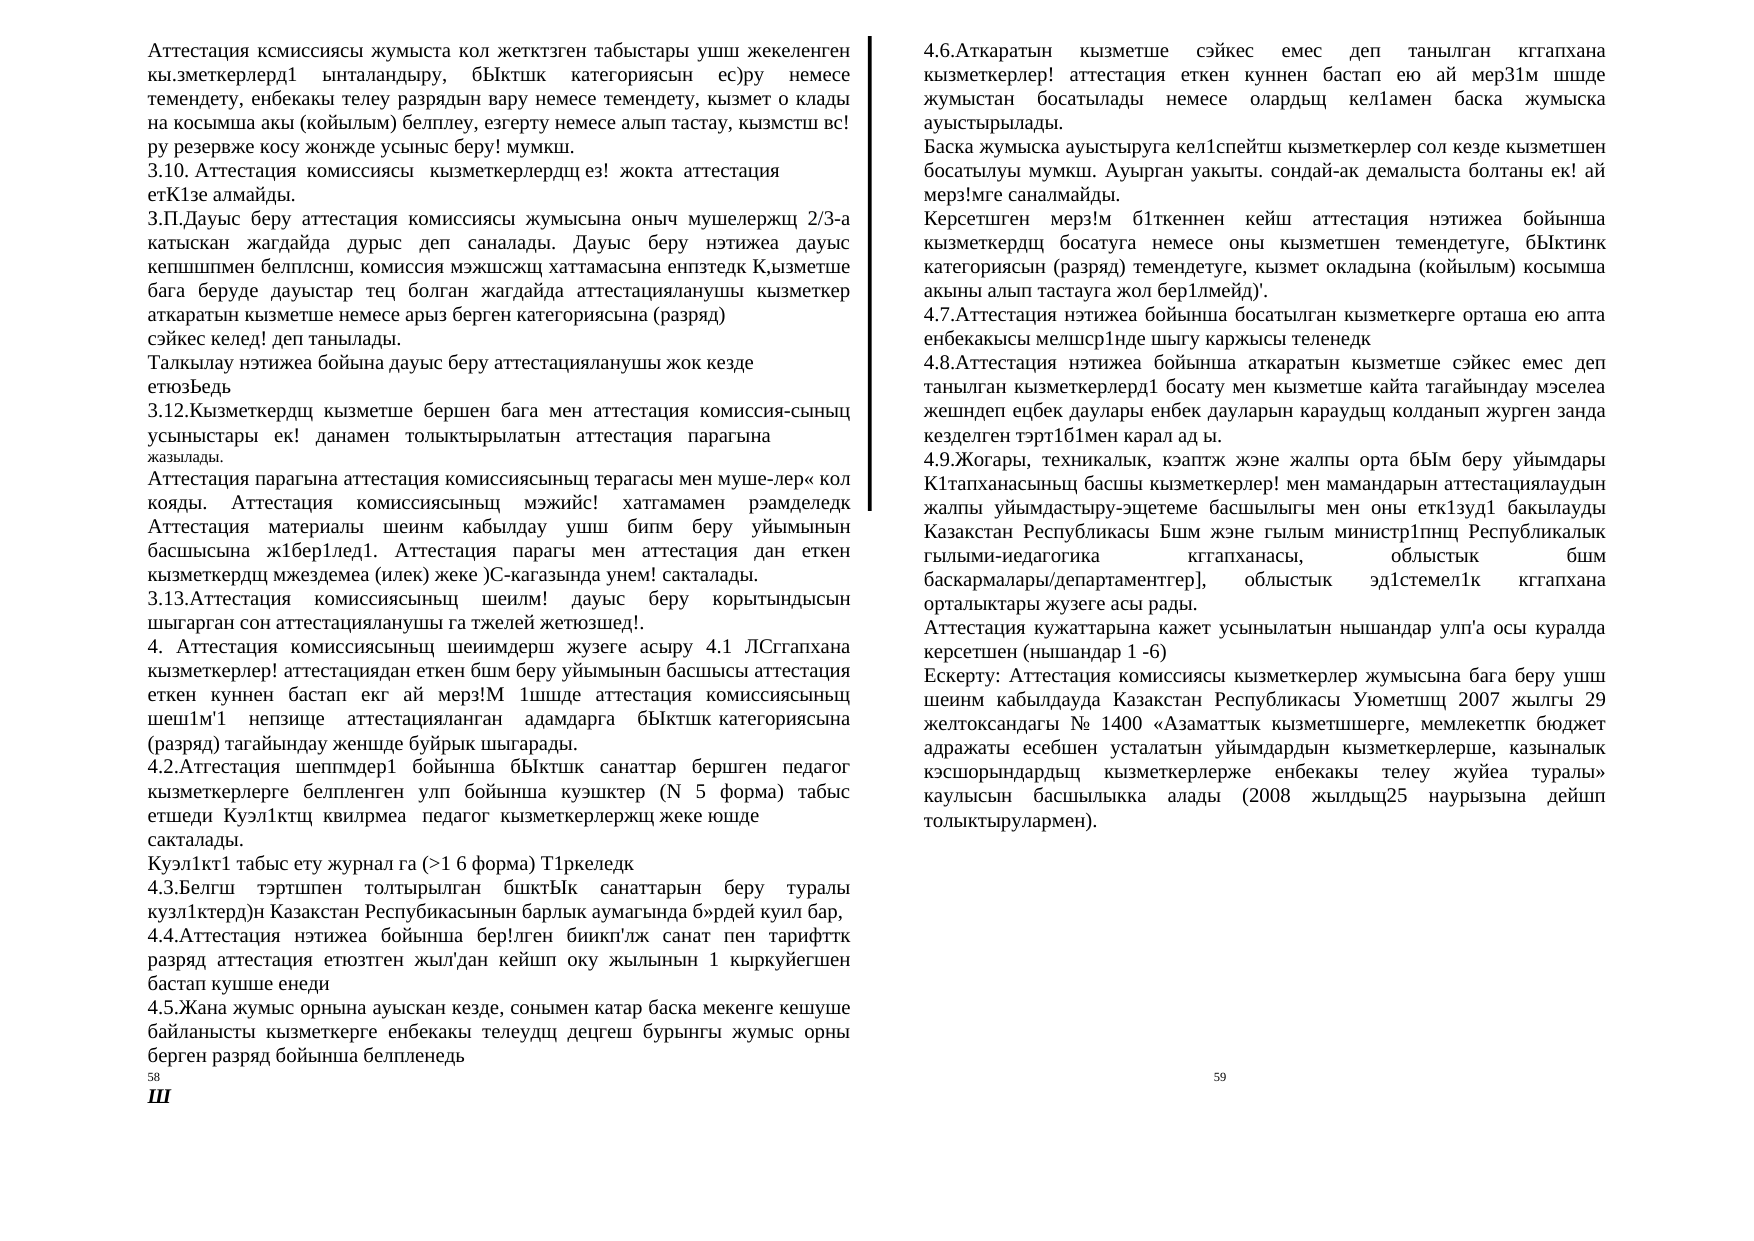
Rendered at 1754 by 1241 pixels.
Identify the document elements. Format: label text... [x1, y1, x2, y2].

text 4. Аттестация комиссиясыньщ шеиимдерш жузеге асыру 4.1 ЛСггапхана кызметкерлер! аттестациядан еткен бшм беру уйымынын басшысы аттестация еткен куннен бастап екг ай мерз!М 1шшде аттестация комиссиясыньщ шеш1м'1 непзище аттестацияланган адамдарга бЫктшк категориясына (разряд) тагайындау женшде буйрык шыгарады. [147, 634, 851, 754]
text Куэл1кт1 табыс ету журнал га (>1 6 форма) Т1ркеледк [147, 851, 851, 875]
text Ш [147, 1084, 1607, 1108]
text 4.2.Атгестация шеппмдер1 бойынша бЫктшк санаттар бершген педагог кызметкерлерге белпленген улп бойынша куэшктер (N 5 форма) табыс етшеди Куэл1ктщ квилрмеа педагог кызметкерлержщ жеке юшде [147, 754, 851, 827]
text 4.3.Белгш тэртшпен толтырылган бшктЫк санаттарын беру туралы кузл1ктерд)н Казакстан Респубикасынын барлык аумагында б»рдей куил бар, [147, 875, 851, 923]
text 3.12.Кызметкердщ кызметше бершен бага мен аттестация комиссия-сыныц усыныстары ек! данамен толыктырылатын аттестация парагына [147, 398, 851, 447]
text Талкылау нэтижеа бойына дауыс беру аттестацияланушы жок кезде [147, 350, 851, 374]
text Аттестация ксмиссиясы жумыста кол жетктзген табыстары ушш жекеленген кы.зметкерлерд1 ынталандыру, бЫктшк категориясын ес)ру немесе темендету, енбекакы телеу разрядын вару немесе темендету, кызмет о клады на косымша акы (койылым) белплеу, езгерту немесе алып тастау, кызмстш вс!ру резервже косу жонжде усыныс беру! мумкш. [147, 37, 851, 158]
text 4.6.Аткаратын кызметше сэйкес емес деп танылган кггапхана кызметкерлер! аттестация еткен куннен бастап ею ай мер31м шшде жумыстан босатылады немесе олардьщ кел1амен баска жумыска ауыстырылады. [924, 37, 1607, 134]
text 59 [1214, 1070, 1607, 1084]
text Аттестация кужаттарына кажет усынылатын нышандар улп'а осы куралда керсетшен (нышандар 1 -6) [924, 615, 1607, 663]
text Керсетшген мерз!м б1ткеннен кейш аттестация нэтижеа бойынша кызметкердщ босатуга немесе оны кызметшен темендетуге, бЫктинк категориясын (разряд) темендетуге, кызмет окладына (койылым) косымша акыны алып тастауга жол бер1лмейд)'. [924, 206, 1607, 302]
text 58 [147, 1070, 540, 1084]
text 4.7.Аттестация нэтижеа бойынша босатылган кызметкерге орташа ею апта енбекакысы мелшср1нде шыгу каржысы теленедк [924, 302, 1607, 350]
text 3.10. Аттестация комиссиясы кызметкерлердщ ез! жокта аттестация [147, 158, 851, 182]
text 4.4.Аттестация нэтижеа бойынша бер!лген биикп'лж санат пен тарифттк разряд аттестация етюзтген жыл'дан кейшп оку жылынын 1 кыркуйегшен бастап кушше енеди [147, 923, 851, 995]
text сакталады. [147, 827, 851, 851]
text 4.8.Аттестация нэтижеа бойынша аткаратын кызметше сэйкес емес деп танылган кызметкерлерд1 босату мен кызметше кайта тагайындау мэселеа жешндеп ецбек даулары енбек дауларын караудьщ колданып журген занда кезделген тэрт1б1мен карал ад ы. [924, 350, 1607, 447]
text жазылады. [147, 447, 851, 466]
text З.П.Дауыс беру аттестация комиссиясы жумысына оныч мушелержщ 2/3-а катыскан жагдайда дурыс деп саналады. Дауыс беру нэтижеа дауыс кепшшпмен белплснш, комиссия мэжшсжщ хаттамасына енпзтедк К,ызметше бага беруде дауыстар тец болган жагдайда аттестацияланушы кызметкер аткаратын кызметше немесе арыз берген категориясына (разряд) [147, 206, 851, 326]
text Баска жумыска ауыстыруга кел1спейтш кызметкерлер сол кезде кызметшен босатылуы мумкш. Ауырган уакыты. сондай-ак демалыста болтаны ек! ай мерз!мге саналмайды. [924, 134, 1607, 206]
text етК1зе алмайды. [147, 182, 851, 206]
text Аттестация парагына аттестация комиссиясыньщ терагасы мен муше-лер« кол кояды. Аттестация комиссиясыньщ мэжийс! хатгамамен рэамделедк Аттестация материалы шеинм кабылдау ушш бипм беру уйымынын басшысына ж1бер1лед1. Аттестация парагы мен аттестация дан еткен кызметкердщ мжездемеа (илек) жеке )С-кагазында унем! сакталады. [147, 466, 851, 586]
text Ескерту: Аттестация комиссиясы кызметкерлер жумысына бага беру ушш шеинм кабылдауда Казакстан Республикасы Уюметшщ 2007 жылгы 29 желтоксандагы № 1400 «Азаматтык кызметшшерге, мемлекетпк бюджет адражаты есебшен усталатын уйымдардын кызметкерлерше, казыналык кэсшорындардьщ кызметкерлерже енбекакы телеу жуйеа туралы» каулысын басшылыкка алады (2008 жылдьщ25 наурызына дейшп толыктырулармен). [924, 663, 1607, 832]
text етюзЬедь [147, 374, 851, 398]
text сэйкес келед! деп танылады. [147, 326, 851, 350]
text 4.9.Жогары, техникалык, кэаптж жэне жалпы орта бЫм беру уйымдары К1тапханасыньщ басшы кызметкерлер! мен мамандарын аттестациялаудын жалпы уйымдастыру-эщетеме басшылыгы мен оны етк1зуд1 бакылауды Казакстан Республикасы Бшм жэне гылым министр1пнщ Республикалык гылыми-иедагогика кггапханасы, облыстык бшм баскармалары/департаментгер], облыстык эд1стемел1к кггапхана орталыктары жузеге асы рады. [924, 447, 1607, 615]
text 3.13.Аттестация комиссиясыньщ шеилм! дауыс беру корытындысын шыгарган сон аттестацияланушы га тжелей жетюзшед!. [147, 586, 851, 634]
text 4.5.Жана жумыс орнына ауыскан кезде, сонымен катар баска мекенге кешуше байланысты кызметкерге енбекакы телеудщ децгеш бурынгы жумыс орны берген разряд бойынша белпленедь [147, 995, 851, 1067]
